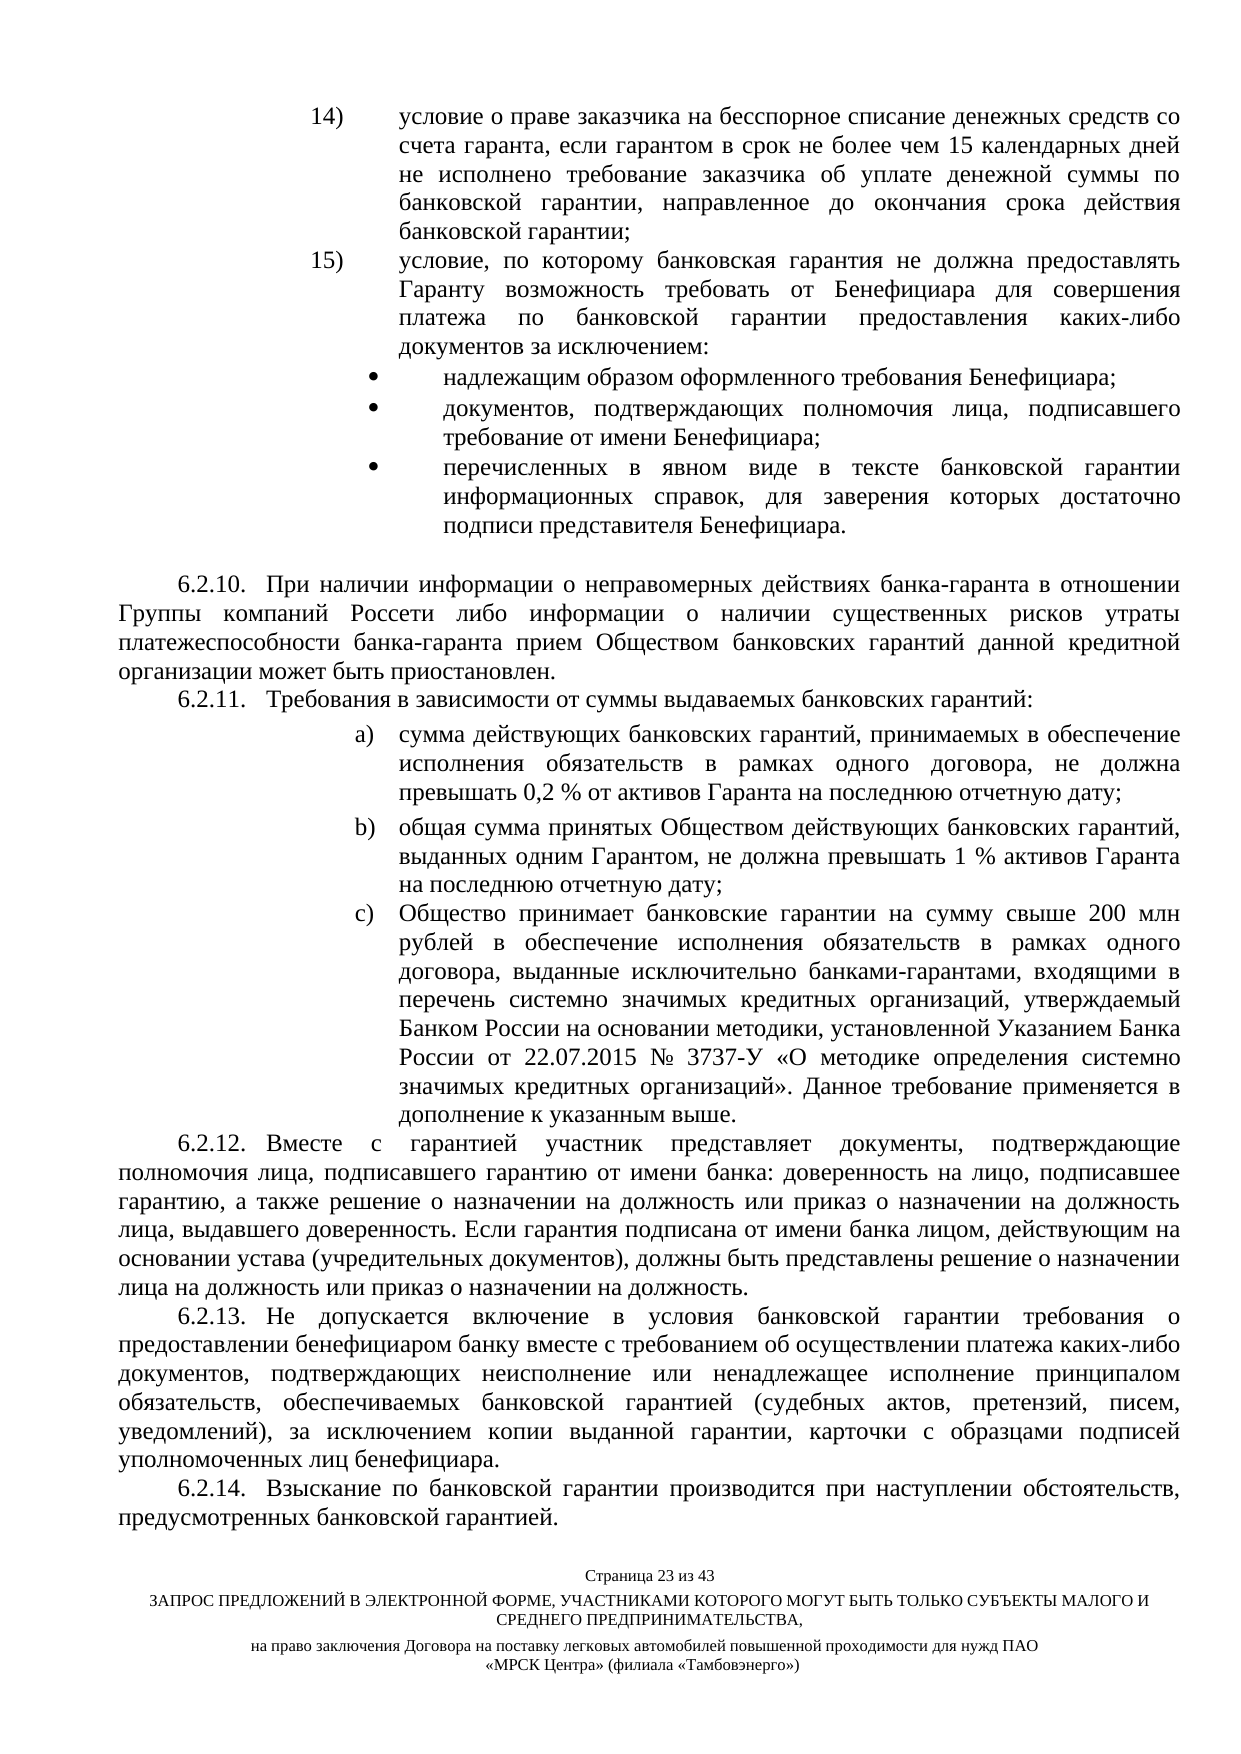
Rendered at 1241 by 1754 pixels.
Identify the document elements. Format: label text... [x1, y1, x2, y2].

list общая сумма принятых Обществом действующих банковских гарантий, выданных одним Гарантом, не должна превышать 1 % активов Гаранта на последнюю отчетную дату; [354, 812, 1181, 898]
subtitle Взыскание по банковской гарантии производится при наступлении обстоятельств, предусмотренных банковской гарантией. [118, 1473, 1181, 1531]
list условие о праве заказчика на бесспорное списание денежных средств со счета гаранта, если гарантом в срок не более чем 15 календарных дней не исполнено требование заказчика об уплате денежной суммы по банковской гарантии, направленное до окончания срока действия банковской гарантии; [310, 101, 1181, 245]
subtitle Не допускается включение в условия банковской гарантии требования о предоставлении бенефициаром банку вместе с требованием об осуществлении платежа каких-либо документов, подтверждающих неисполнение или ненадлежащее исполнение принципалом обязательств, обеспечиваемых банковской гарантией (судебных актов, претензий, писем, уведомлений), за исключением копии выданной гарантии, карточки с образцами подписей уполномоченных лиц бенефициара. [118, 1301, 1181, 1473]
list перечисленных в явном виде в тексте банковской гарантии информационных справок, для заверения которых достаточно подписи представителя Бенефициара. [369, 452, 1181, 539]
list Общество принимает банковские гарантии на сумму свыше 200 млн рублей в обеспечение исполнения обязательств в рамках одного договора, выданные исключительно банками-гарантами, входящими в перечень системно значимых кредитных организаций, утверждаемый Банком России на основании методики, установленной Указанием Банка России от 22.07.2015 № 3737-У «О методике определения системно значимых кредитных организаций». Данное требование применяется в дополнение к указанным выше. [354, 898, 1181, 1128]
list условие, по которому банковская гарантия не должна предоставлять Гаранту возможность требовать от Бенефициара для совершения платежа по банковской гарантии предоставления каких-либо документов за исключением: [310, 245, 1181, 360]
subtitle При наличии информации о неправомерных действиях банка-гаранта в отношении Группы компаний Россети либо информации о наличии существенных рисков утраты платежеспособности банка-гаранта прием Обществом банковских гарантий данной кредитной организации может быть приостановлен. [118, 569, 1181, 684]
list надлежащим образом оформленного требования Бенефициара; [369, 362, 1181, 391]
subtitle Вместе с гарантией участник представляет документы, подтверждающие полномочия лица, подписавшего гарантию от имени банка: доверенность на лицо, подписавшее гарантию, а также решение о назначении на должность или приказ о назначении на должность лица, выдавшего доверенность. Если гарантия подписана от имени банка лицом, действующим на основании устава (учредительных документов), должны быть представлены решение о назначении лица на должность или приказ о назначении на должность. [118, 1128, 1181, 1301]
list сумма действующих банковских гарантий, принимаемых в обеспечение исполнения обязательств в рамках одного договора, не должна превышать 0,2 % от активов Гаранта на последнюю отчетную дату; [354, 719, 1181, 806]
list документов, подтверждающих полномочия лица, подписавшего требование от имени Бенефициара; [369, 393, 1181, 450]
subtitle Требования в зависимости от суммы выдаваемых банковских гарантий: [118, 684, 1181, 713]
